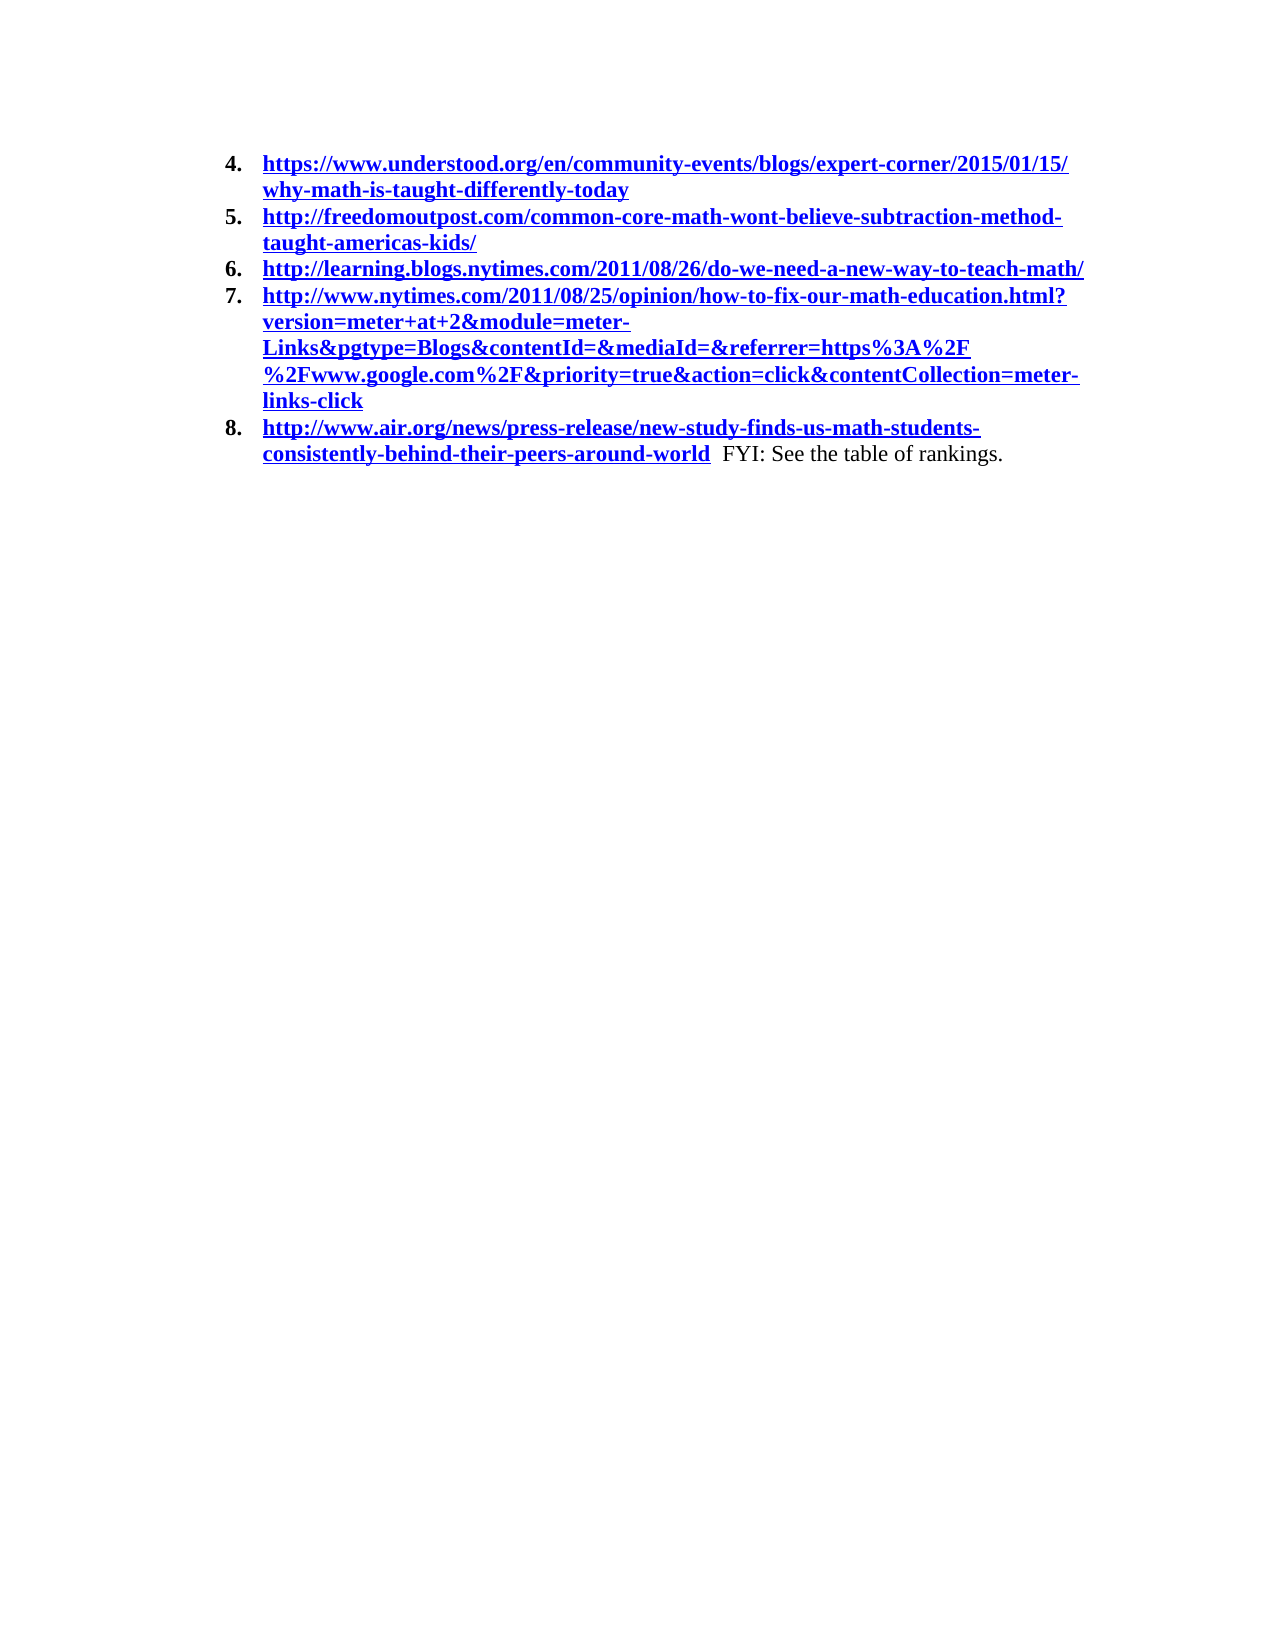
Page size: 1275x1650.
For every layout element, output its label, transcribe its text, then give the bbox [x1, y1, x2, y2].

list http://learning.blogs.nytimes.com/2011/08/26/do-we-need-a-new-way-to-teach-math/ [225, 255, 1087, 282]
list http://www.air.org/news/press-release/new-study-finds-us-math-students-consistently-behind-their-peers-around-world FYI: See the table of rankings. [225, 413, 1087, 466]
list http://www.nytimes.com/2011/08/25/opinion/how-to-fix-our-math-education.html?version=meter+at+2&module=meter-Links&pgtype=Blogs&contentId=&mediaId=&referrer=https%3A%2F%2Fwww.google.com%2F&priority=true&action=click&contentCollection=meter-links-click [225, 282, 1087, 413]
list https://www.understood.org/en/community-events/blogs/expert-corner/2015/01/15/why-math-is-taught-differently-today [225, 150, 1087, 203]
list http://freedomoutpost.com/common-core-math-wont-believe-subtraction-method-taught-americas-kids/ [225, 203, 1087, 255]
